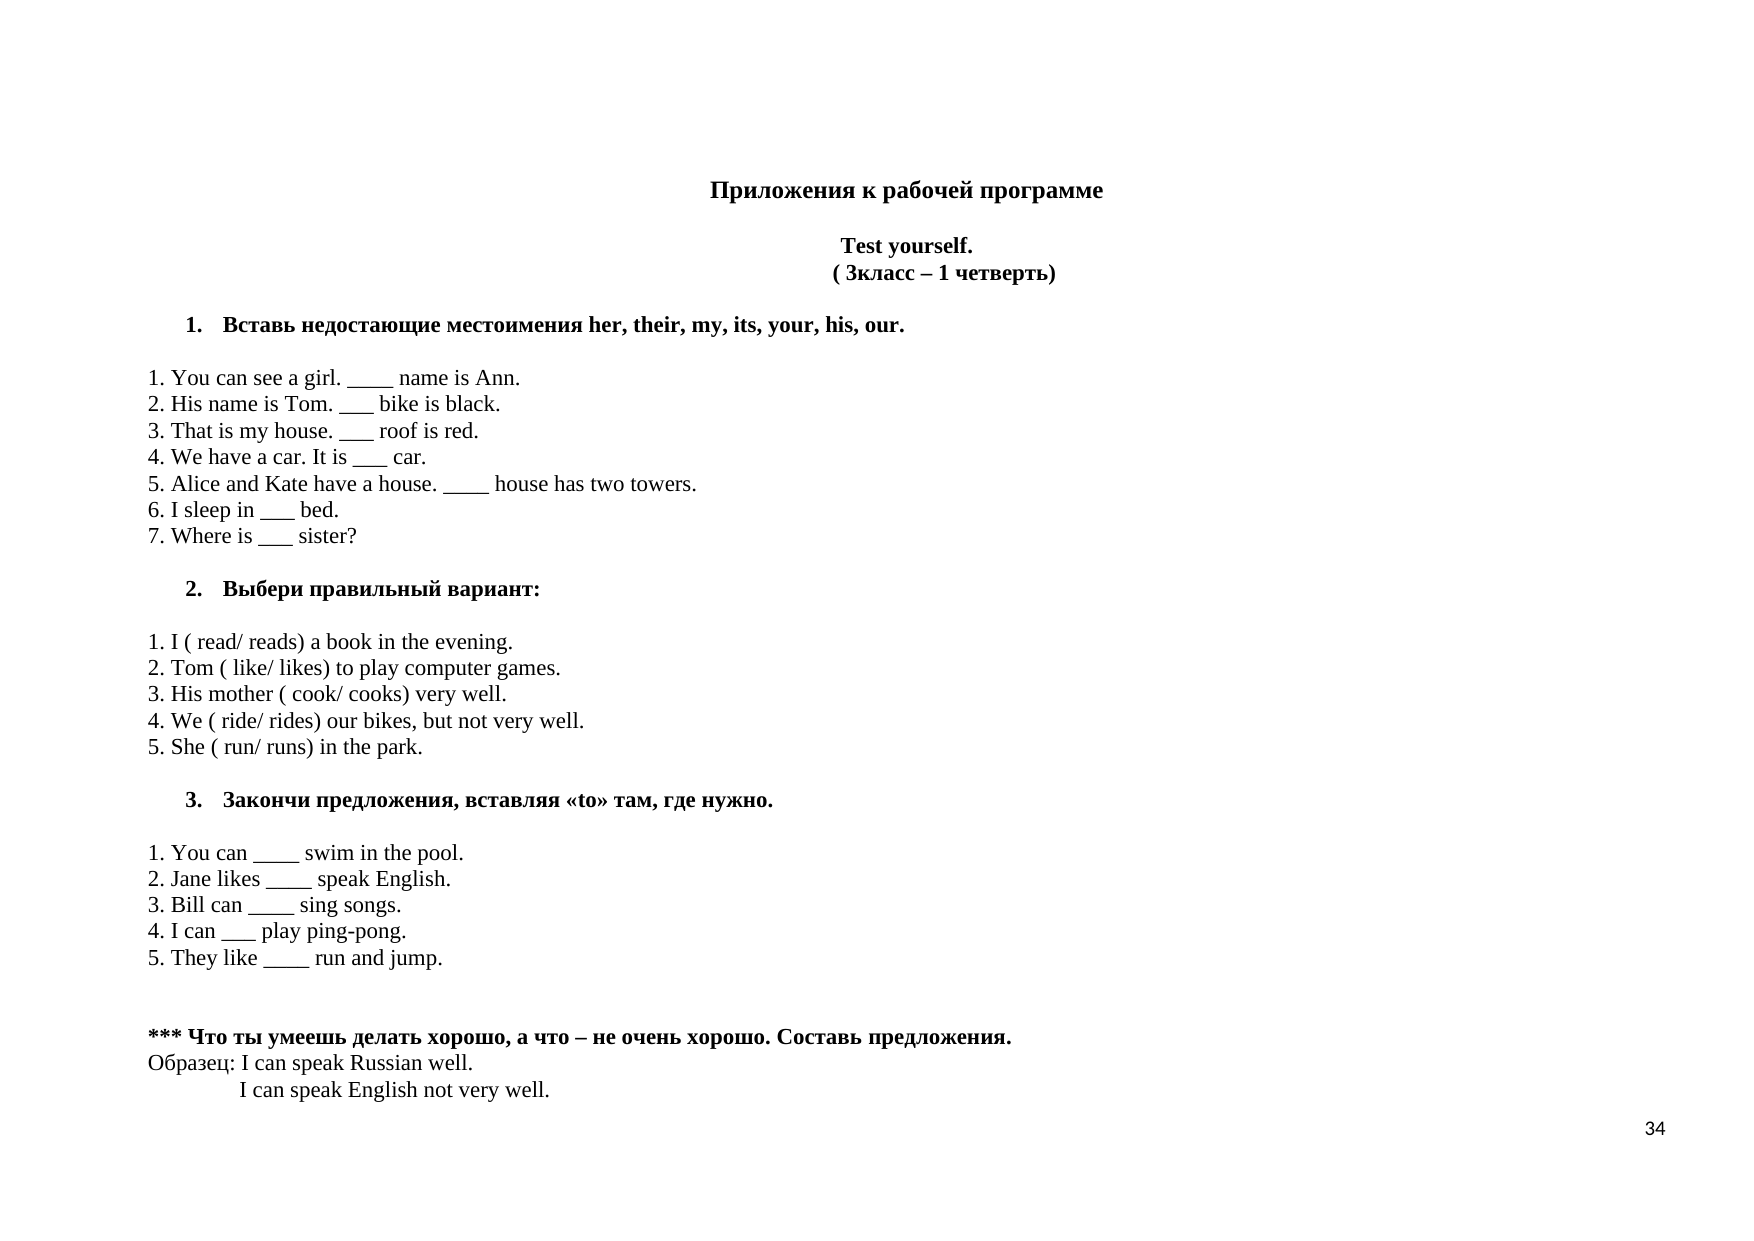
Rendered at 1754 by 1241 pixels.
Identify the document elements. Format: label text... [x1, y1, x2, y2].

text 2. Tom ( like/ likes) to play computer games. [148, 654, 1665, 680]
text 1. You can see a girl. ____ name is Ann. [148, 364, 1665, 391]
text 7. Where is ___ sister? [148, 522, 1665, 549]
text 4. I can ___ play ping-pong. [148, 918, 1665, 944]
text ( 3класс – 1 четверть) [223, 259, 1665, 285]
list Вставь недостающие местоимения her, their, my, its, your, his, our. [185, 311, 1665, 338]
text 2. His name is Tom. ___ bike is black. [148, 391, 1665, 417]
text 1. I ( read/ reads) a book in the evening. [148, 628, 1665, 654]
list Выбери правильный вариант: [185, 575, 1665, 601]
text Образец: I can speak Russian well. [148, 1049, 1665, 1076]
text 5. They like ____ run and jump. [148, 944, 1665, 970]
list Закончи предложения, вставляя «to» там, где нужно. [185, 786, 1665, 812]
text Приложения к рабочей программе [148, 175, 1665, 204]
text 4. We have a car. It is ___ car. [148, 443, 1665, 469]
text *** Что ты умеешь делать хорошо, а что – не очень хорошо. Составь предложения. [148, 1023, 1665, 1049]
text 3. That is my house. ___ roof is red. [148, 417, 1665, 443]
text 1. You can ____ swim in the pool. [148, 838, 1665, 865]
text I can speak English not very well. [148, 1076, 1665, 1102]
text 3. His mother ( cook/ cooks) very well. [148, 680, 1665, 707]
text 6. I sleep in ___ bed. [148, 496, 1665, 522]
text 4. We ( ride/ rides) our bikes, but not very well. [148, 707, 1665, 733]
text 5. She ( run/ runs) in the park. [148, 733, 1665, 759]
text 5. Alice and Kate have a house. ____ house has two towers. [148, 469, 1665, 496]
text Test yourself. [148, 232, 1665, 259]
text 3. Bill can ____ sing songs. [148, 891, 1665, 918]
text 2. Jane likes ____ speak English. [148, 865, 1665, 891]
